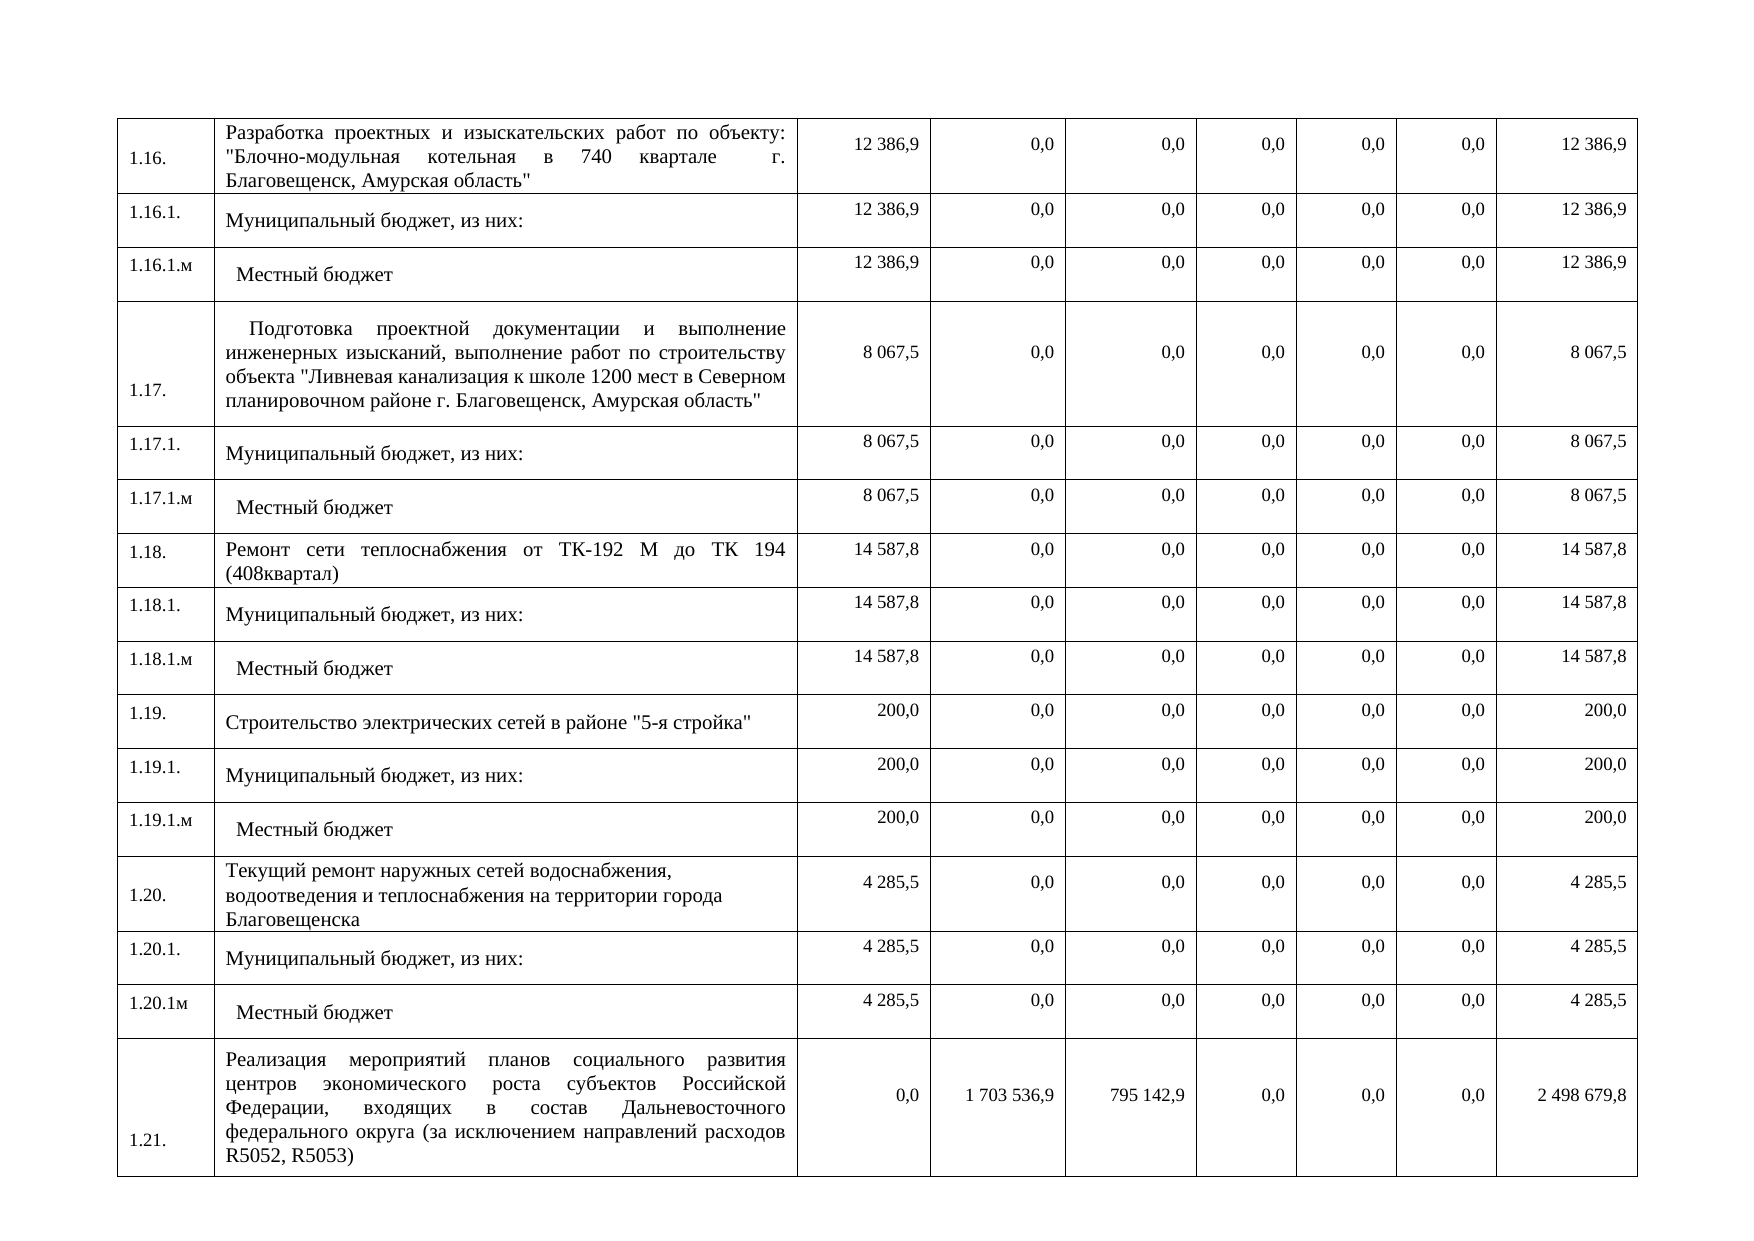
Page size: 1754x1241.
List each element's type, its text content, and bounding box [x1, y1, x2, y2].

table_cell 0,0 [1066, 427, 1196, 479]
table_cell 8 067,5 [1497, 427, 1637, 479]
table_cell 0,0 [1197, 749, 1296, 802]
table_cell 0,0 [931, 480, 1065, 533]
table_cell Местный бюджет [215, 480, 797, 533]
table_cell 0,0 [1197, 480, 1296, 533]
table_cell 0,0 [1197, 534, 1296, 587]
table_cell 200,0 [798, 803, 930, 856]
table_cell 0,0 [1197, 248, 1296, 301]
table_cell 4 285,5 [798, 857, 930, 931]
table_cell 8 067,5 [798, 427, 930, 479]
table_cell 0,0 [1197, 932, 1296, 984]
table_cell Муниципальный бюджет, из них: [215, 588, 797, 641]
table_cell 12 386,9 [798, 119, 930, 193]
table_cell 0,0 [1066, 194, 1196, 247]
table_cell 0,0 [1197, 803, 1296, 856]
table_cell Текущий ремонт наружных сетей водоснабжения, водоотведения и теплоснабжения на территории города Благовещенска [215, 857, 797, 931]
table_cell 0,0 [1397, 427, 1496, 479]
table_cell Местный бюджет [215, 803, 797, 856]
table_cell 8 067,5 [798, 480, 930, 533]
table_cell 0,0 [931, 119, 1065, 193]
table_cell 0,0 [1197, 857, 1296, 931]
table_cell 12 386,9 [1497, 248, 1637, 301]
table_cell 1.17. [118, 302, 214, 426]
table_cell 0,0 [1197, 642, 1296, 694]
table_cell 12 386,9 [1497, 119, 1637, 193]
table_cell 0,0 [1066, 119, 1196, 193]
table_cell Подготовка проектной документации и выполнение инженерных изысканий, выполнение работ по строительству объекта "Ливневая канализация к школе 1200 мест в Северном планировочном районе г. Благовещенск, Амурская область" [215, 302, 797, 426]
table_cell 14 587,8 [798, 588, 930, 641]
table_cell 0,0 [1197, 1039, 1296, 1176]
table_cell 1.18.1.м [118, 642, 214, 694]
table_cell 200,0 [1497, 803, 1637, 856]
table_cell 0,0 [1066, 749, 1196, 802]
table_cell 12 386,9 [1497, 194, 1637, 247]
table_cell 0,0 [1297, 194, 1396, 247]
table_cell 0,0 [1066, 534, 1196, 587]
table_cell 0,0 [1297, 427, 1396, 479]
table_cell Реализация мероприятий планов социального развития центров экономического роста субъектов Российской Федерации, входящих в состав Дальневосточного федерального округа (за исключением направлений расходов R5052, R5053) [215, 1039, 797, 1176]
table_cell 14 587,8 [798, 642, 930, 694]
table_cell 0,0 [1397, 803, 1496, 856]
table_cell Муниципальный бюджет, из них: [215, 932, 797, 984]
table_cell 0,0 [931, 534, 1065, 587]
table_cell 0,0 [1197, 588, 1296, 641]
table_cell 0,0 [1297, 1039, 1396, 1176]
table_cell 0,0 [1397, 194, 1496, 247]
table_cell 0,0 [1297, 534, 1396, 587]
table_cell 0,0 [1297, 588, 1396, 641]
table_cell 0,0 [931, 248, 1065, 301]
table_cell 0,0 [1066, 857, 1196, 931]
table_cell 795 142,9 [1066, 1039, 1196, 1176]
table_cell Местный бюджет [215, 985, 797, 1038]
table_cell 0,0 [931, 642, 1065, 694]
table_cell 0,0 [1197, 194, 1296, 247]
table_cell 0,0 [1066, 588, 1196, 641]
table_cell 0,0 [931, 749, 1065, 802]
table_cell 0,0 [1397, 985, 1496, 1038]
table_cell 4 285,5 [798, 932, 930, 984]
table_cell 0,0 [1297, 932, 1396, 984]
table_cell 200,0 [1497, 749, 1637, 802]
table_cell 0,0 [1197, 985, 1296, 1038]
table_cell Местный бюджет [215, 642, 797, 694]
table_cell 0,0 [798, 1039, 930, 1176]
table_cell 0,0 [1297, 803, 1396, 856]
table_cell 0,0 [1397, 248, 1496, 301]
table_cell 0,0 [1297, 119, 1396, 193]
table_cell 0,0 [1297, 642, 1396, 694]
table_cell 0,0 [1397, 1039, 1496, 1176]
table_cell 1.21. [118, 1039, 214, 1176]
table_cell 0,0 [1397, 588, 1496, 641]
table_cell 0,0 [1297, 857, 1396, 931]
table_cell 0,0 [1397, 932, 1496, 984]
table_cell 0,0 [1197, 302, 1296, 426]
table_cell 0,0 [931, 302, 1065, 426]
table_cell 14 587,8 [1497, 642, 1637, 694]
table_cell 1.17.1. [118, 427, 214, 479]
table_cell 1.16. [118, 119, 214, 193]
table_cell 1.16.1.м [118, 248, 214, 301]
table_cell 0,0 [1066, 803, 1196, 856]
table_cell 0,0 [1397, 857, 1496, 931]
table_cell 1.20.1. [118, 932, 214, 984]
table_cell Ремонт сети теплоснабжения от ТК-192 М до ТК 194 (408квартал) [215, 534, 797, 587]
table_cell 1.17.1.м [118, 480, 214, 533]
table_cell 0,0 [1297, 248, 1396, 301]
table_cell 0,0 [1066, 248, 1196, 301]
table_cell 14 587,8 [1497, 534, 1637, 587]
table_cell 0,0 [1066, 695, 1196, 748]
table_cell 4 285,5 [1497, 857, 1637, 931]
table_cell 0,0 [1397, 642, 1496, 694]
table_cell 1.20. [118, 857, 214, 931]
table_cell 0,0 [931, 857, 1065, 931]
table_cell Муниципальный бюджет, из них: [215, 194, 797, 247]
table_cell 8 067,5 [1497, 480, 1637, 533]
table_cell 0,0 [1297, 302, 1396, 426]
table_cell 1.19.1.м [118, 803, 214, 856]
table_cell 12 386,9 [798, 248, 930, 301]
table_cell 4 285,5 [798, 985, 930, 1038]
table_cell 0,0 [931, 932, 1065, 984]
table_cell 1.18. [118, 534, 214, 587]
table_cell 0,0 [1197, 695, 1296, 748]
table_cell 1.19.1. [118, 749, 214, 802]
table_cell 200,0 [798, 695, 930, 748]
table_cell 0,0 [931, 695, 1065, 748]
table_cell 0,0 [1066, 480, 1196, 533]
table_cell 0,0 [1066, 642, 1196, 694]
table_cell 12 386,9 [798, 194, 930, 247]
table_cell 0,0 [1197, 119, 1296, 193]
table_cell 0,0 [931, 803, 1065, 856]
table_cell 0,0 [1397, 695, 1496, 748]
table_cell 0,0 [1066, 932, 1196, 984]
table_cell 0,0 [1397, 749, 1496, 802]
table_cell Местный бюджет [215, 248, 797, 301]
table_cell 14 587,8 [1497, 588, 1637, 641]
table_cell 1 703 536,9 [931, 1039, 1065, 1176]
table_cell 4 285,5 [1497, 985, 1637, 1038]
table_cell 0,0 [1397, 480, 1496, 533]
table_cell 8 067,5 [798, 302, 930, 426]
table_cell 14 587,8 [798, 534, 930, 587]
table_cell 4 285,5 [1497, 932, 1637, 984]
table_cell 0,0 [931, 588, 1065, 641]
table_cell 0,0 [1397, 302, 1496, 426]
table_cell 0,0 [1066, 302, 1196, 426]
table_cell 0,0 [931, 194, 1065, 247]
table_cell Муниципальный бюджет, из них: [215, 427, 797, 479]
table_cell 1.18.1. [118, 588, 214, 641]
table_cell Разработка проектных и изыскательских работ по объекту: "Блочно-модульная котельная в 740 квартале г. Благовещенск, Амурская область" [215, 119, 797, 193]
table_cell 200,0 [798, 749, 930, 802]
table_cell 0,0 [1297, 985, 1396, 1038]
table_cell 2 498 679,8 [1497, 1039, 1637, 1176]
table_cell 0,0 [1297, 695, 1396, 748]
table_cell 1.19. [118, 695, 214, 748]
table_cell 0,0 [931, 985, 1065, 1038]
table_cell 0,0 [1397, 534, 1496, 587]
table_cell 1.20.1м [118, 985, 214, 1038]
table_cell 200,0 [1497, 695, 1637, 748]
table_cell Строительство электрических сетей в районе "5-я стройка" [215, 695, 797, 748]
table_cell 0,0 [1197, 427, 1296, 479]
table_cell 0,0 [1297, 480, 1396, 533]
table_cell 8 067,5 [1497, 302, 1637, 426]
table_cell Муниципальный бюджет, из них: [215, 749, 797, 802]
table_cell 0,0 [1397, 119, 1496, 193]
table_cell 0,0 [1066, 985, 1196, 1038]
table_cell 0,0 [931, 427, 1065, 479]
table_cell 0,0 [1297, 749, 1396, 802]
table_cell 1.16.1. [118, 194, 214, 247]
